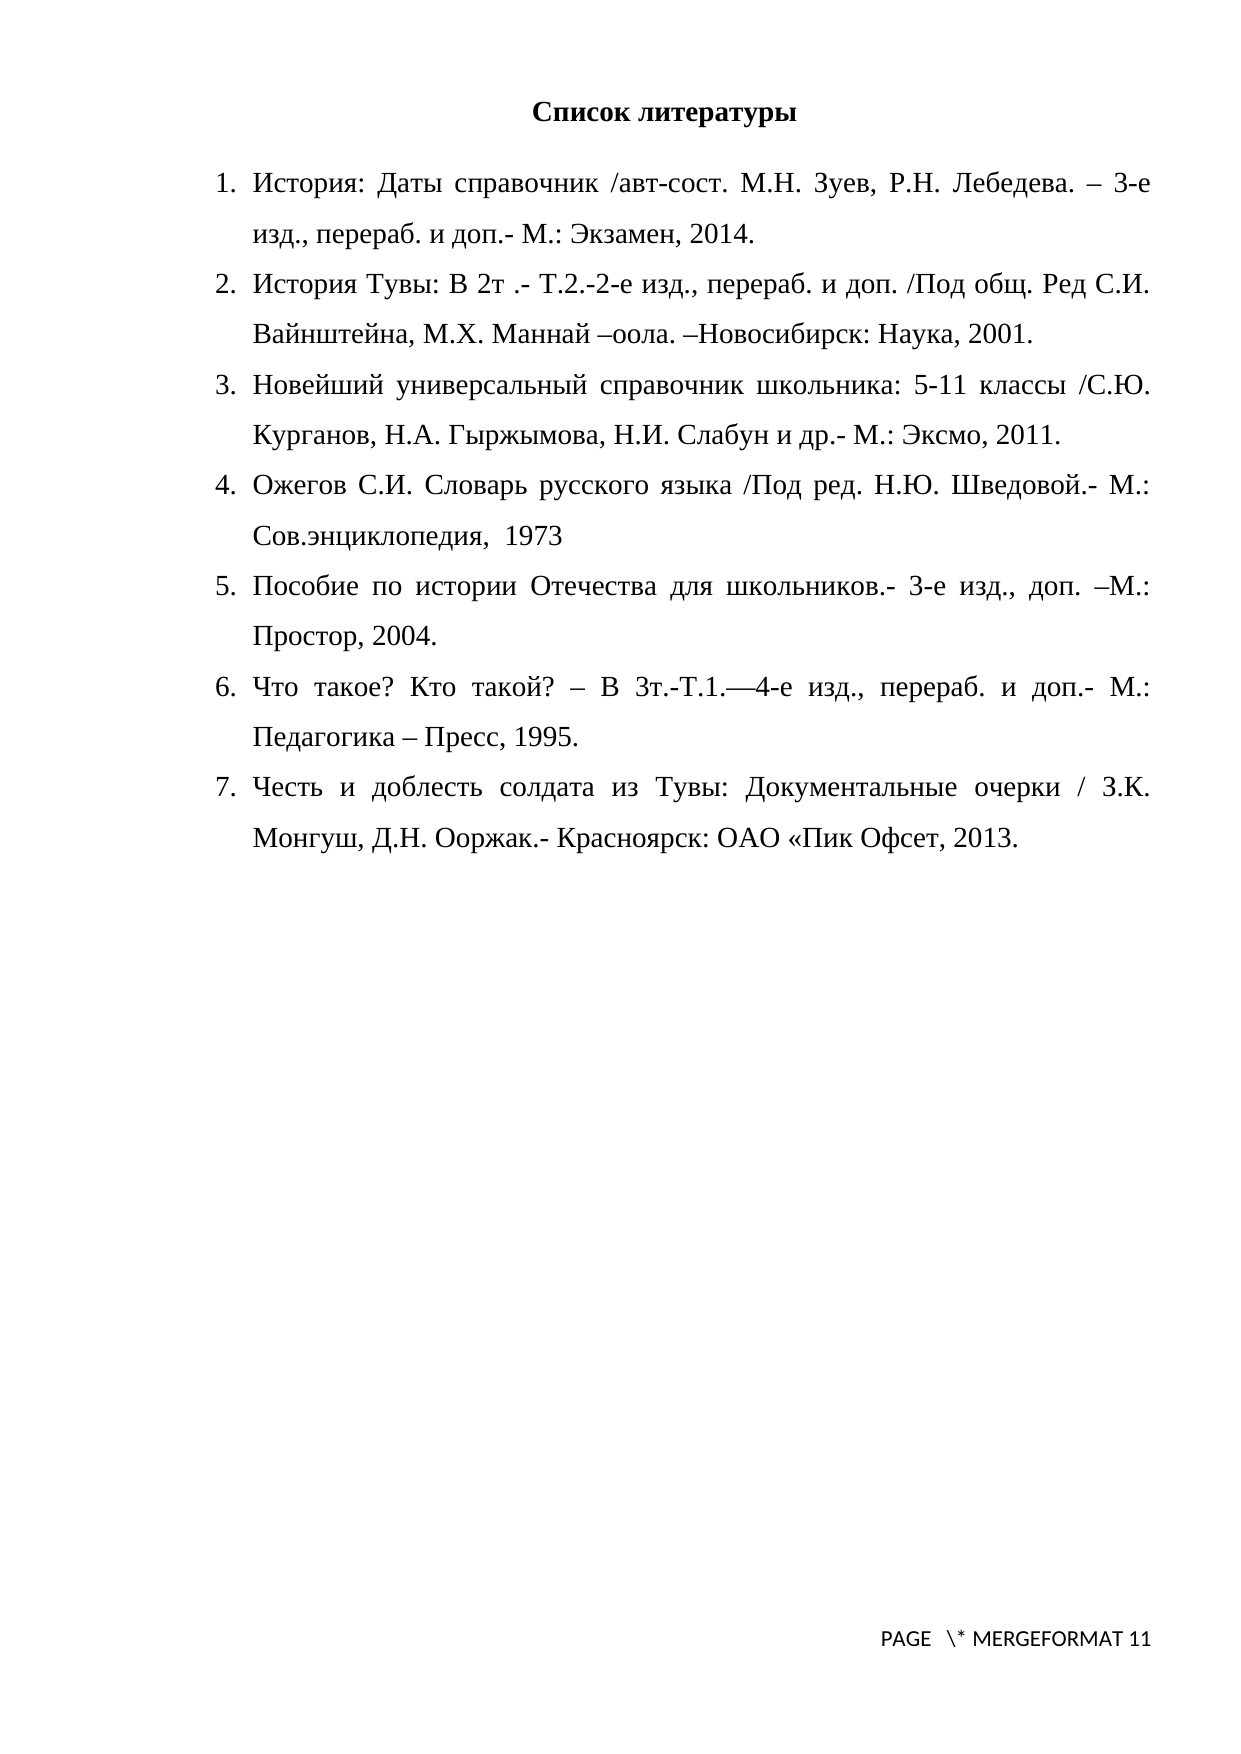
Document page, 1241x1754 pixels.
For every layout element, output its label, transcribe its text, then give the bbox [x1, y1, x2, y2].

text Список литературы [177, 94, 1152, 128]
list Честь и доблесть солдата из Тувы: Документальные очерки / З.К. Монгуш, Д.Н. Ооржак.- Красноярск: ОАО «Пик Офсет, 2013. [215, 769, 1152, 853]
list Пособие по истории Отечества для школьников.- 3-е изд., доп. –М.: Простор, 2004. [215, 568, 1152, 652]
list История Тувы: В 2т .- Т.2.-2-е изд., перераб. и доп. /Под общ. Ред С.И. Вайнштейна, М.Х. Маннай –оола. –Новосибирск: Наука, 2001. [215, 266, 1152, 350]
list История: Даты справочник /авт-сост. М.Н. Зуев, Р.Н. Лебедева. – 3-е изд., перераб. и доп.- М.: Экзамен, 2014. [215, 166, 1152, 249]
list Ожегов С.И. Словарь русского языка /Под ред. Н.Ю. Шведовой.- М.: Сов.энциклопедия, 1973 [215, 467, 1152, 551]
list Что такое? Кто такой? – В 3т.-Т.1.—4-е изд., перераб. и доп.- М.: Педагогика – Пресс, 1995. [215, 669, 1152, 753]
list Новейший универсальный справочник школьника: 5-11 классы /С.Ю. Курганов, Н.А. Гыржымова, Н.И. Слабун и др.- М.: Эксмо, 2011. [215, 367, 1152, 451]
